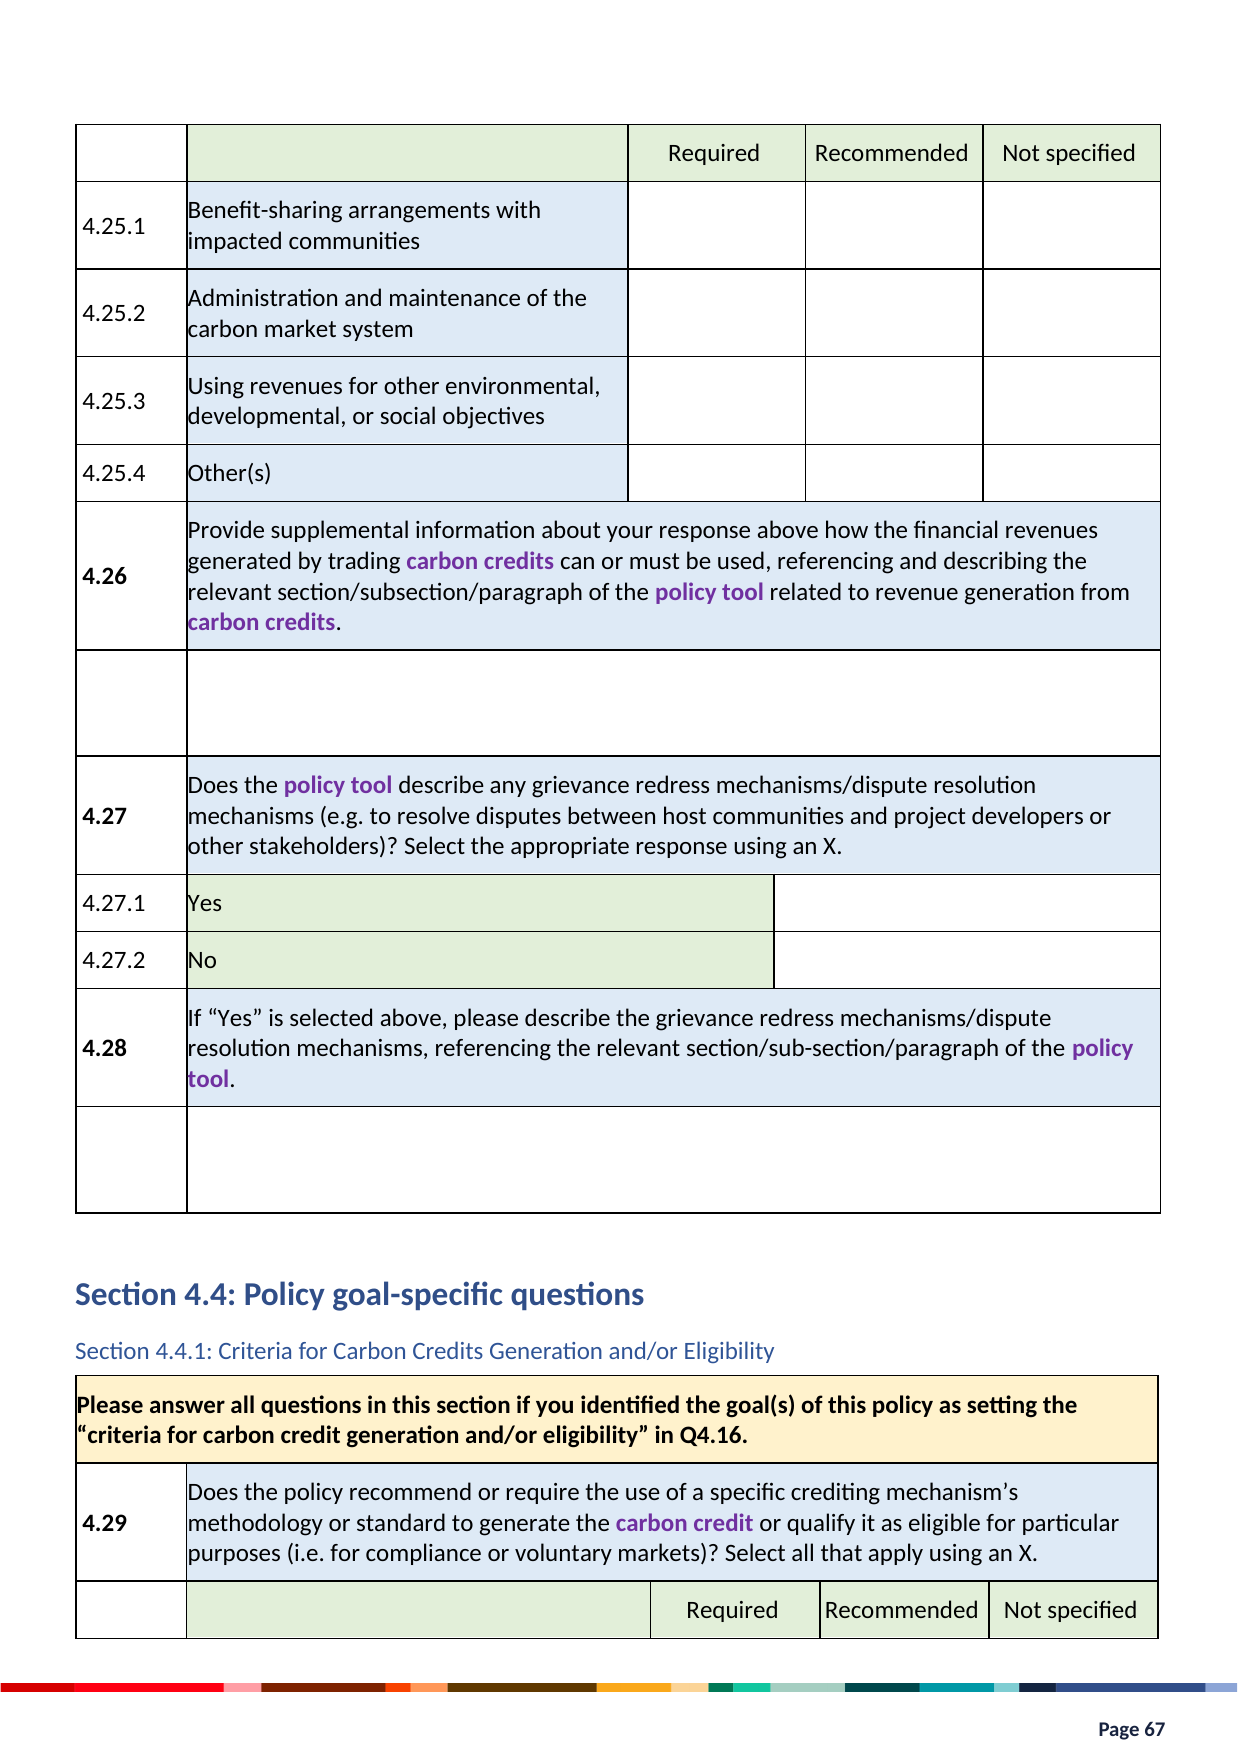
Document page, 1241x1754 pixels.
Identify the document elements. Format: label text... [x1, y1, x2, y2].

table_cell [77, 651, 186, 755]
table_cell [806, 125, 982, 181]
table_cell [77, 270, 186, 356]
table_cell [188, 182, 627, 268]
picture [0, 1683, 1236, 1692]
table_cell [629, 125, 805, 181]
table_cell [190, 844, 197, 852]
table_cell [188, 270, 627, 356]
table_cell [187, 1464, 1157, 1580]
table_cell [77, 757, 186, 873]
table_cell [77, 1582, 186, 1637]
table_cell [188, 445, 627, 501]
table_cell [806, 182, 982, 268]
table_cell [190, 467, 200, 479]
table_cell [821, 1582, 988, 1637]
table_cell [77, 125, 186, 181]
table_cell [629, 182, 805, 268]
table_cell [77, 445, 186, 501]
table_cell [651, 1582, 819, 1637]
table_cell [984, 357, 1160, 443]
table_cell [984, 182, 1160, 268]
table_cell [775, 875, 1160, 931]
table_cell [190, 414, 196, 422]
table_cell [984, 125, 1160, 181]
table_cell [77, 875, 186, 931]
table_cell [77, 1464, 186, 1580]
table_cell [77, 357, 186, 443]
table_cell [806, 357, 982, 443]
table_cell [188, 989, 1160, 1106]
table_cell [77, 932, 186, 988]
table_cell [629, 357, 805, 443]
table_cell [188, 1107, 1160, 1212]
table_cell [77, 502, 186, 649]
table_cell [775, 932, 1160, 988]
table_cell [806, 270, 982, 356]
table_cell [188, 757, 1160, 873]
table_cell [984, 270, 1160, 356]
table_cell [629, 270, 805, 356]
subtitle Section 4.4: Policy goal-specific questions [75, 1273, 1165, 1314]
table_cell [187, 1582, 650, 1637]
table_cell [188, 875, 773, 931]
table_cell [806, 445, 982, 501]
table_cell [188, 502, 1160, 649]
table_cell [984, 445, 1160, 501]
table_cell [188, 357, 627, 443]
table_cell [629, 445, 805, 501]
subtitle Section 4.4.1: Criteria for Carbon Credits Generation and/or Eligibility [75, 1331, 1165, 1366]
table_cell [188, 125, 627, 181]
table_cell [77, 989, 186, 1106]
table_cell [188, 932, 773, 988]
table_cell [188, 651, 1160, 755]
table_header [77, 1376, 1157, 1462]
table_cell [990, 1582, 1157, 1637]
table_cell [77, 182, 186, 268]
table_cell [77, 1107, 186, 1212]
